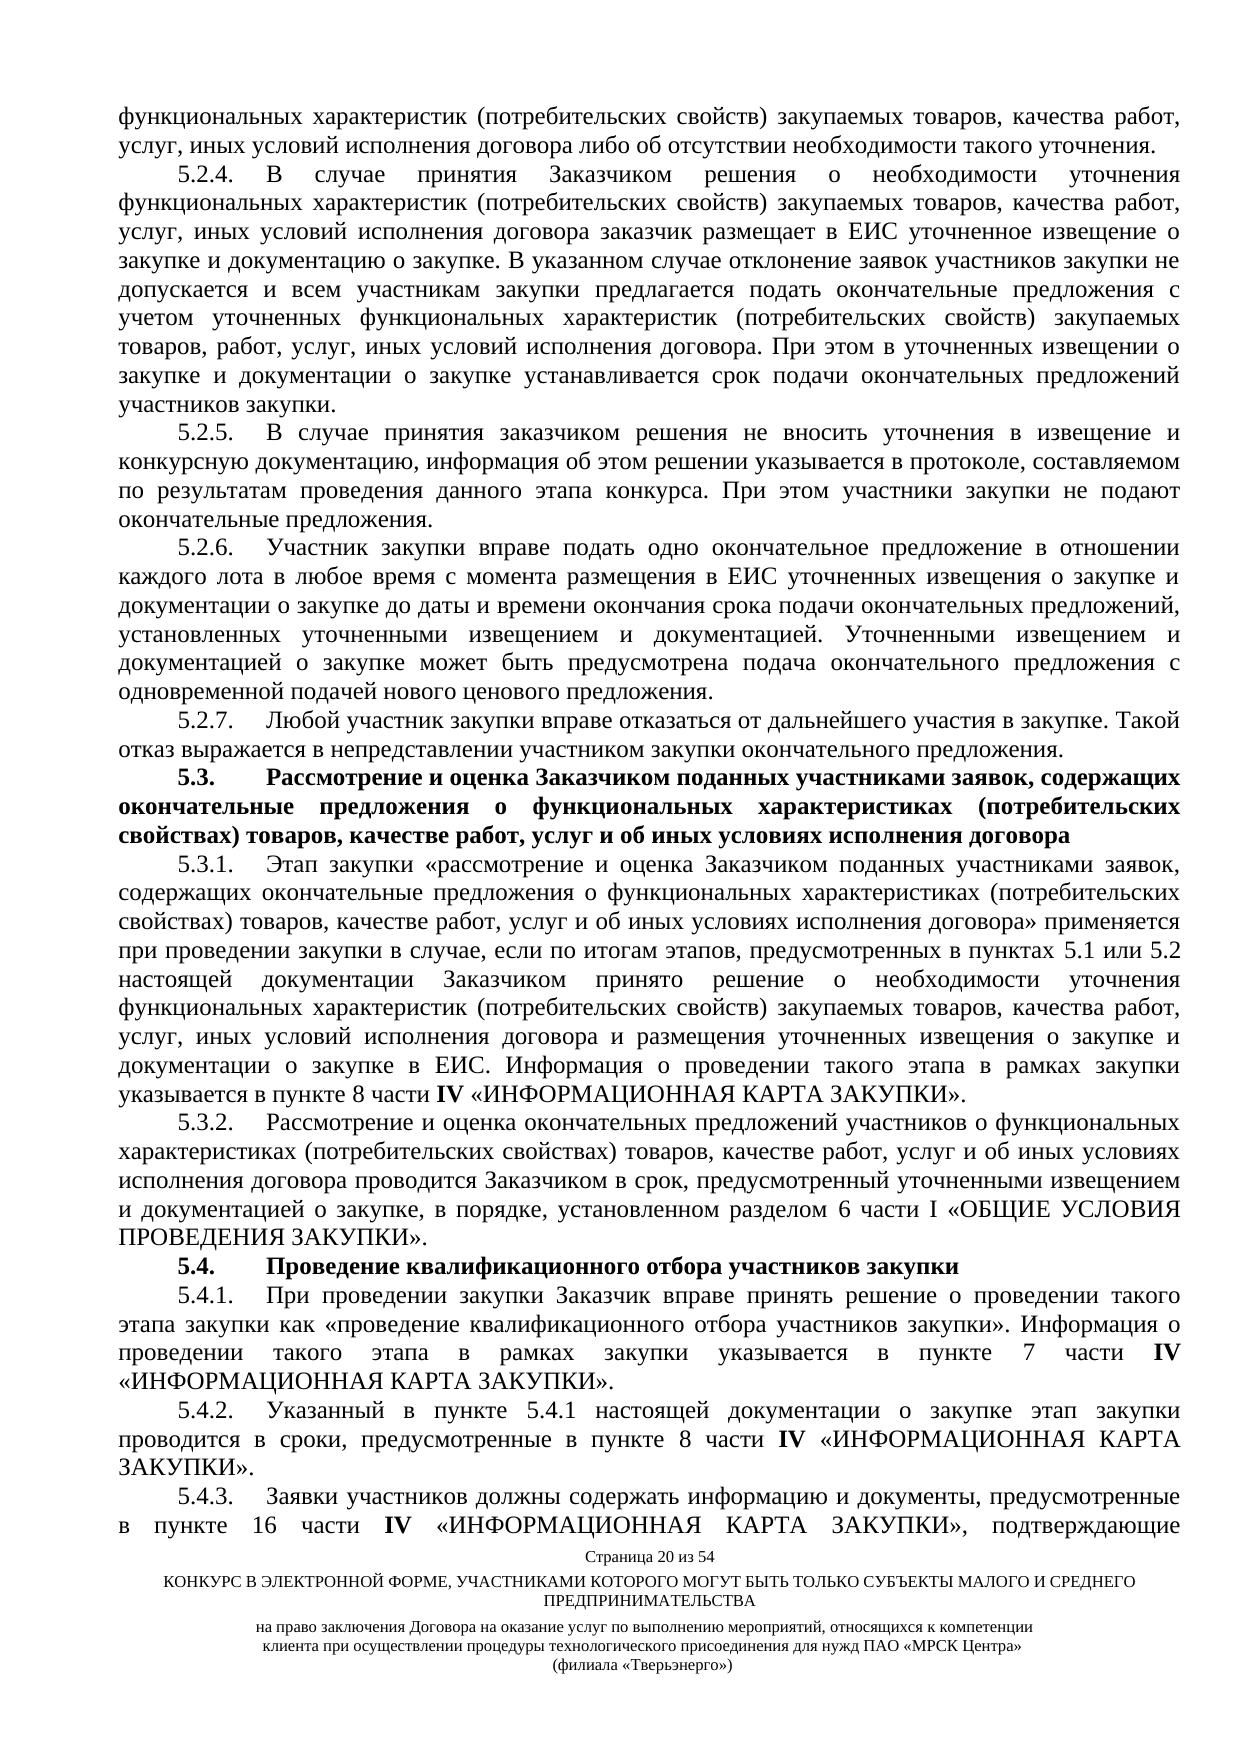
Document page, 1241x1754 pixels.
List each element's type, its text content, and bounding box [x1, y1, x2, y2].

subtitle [118, 1481, 1181, 1539]
subtitle При проведении закупки Заказчик вправе принять решение о проведении такого этапа закупки как «проведение квалификационного отбора участников закупки». Информация о проведении такого этапа в рамках закупки указывается в пункте 7 части IV «ИНФОРМАЦИОННАЯ КАРТА ЗАКУПКИ». [118, 1280, 1181, 1395]
subtitle В случае принятия заказчиком решения не вносить уточнения в извещение и конкурсную документацию, информация об этом решении указывается в протоколе, составляемом по результатам проведения данного этапа конкурса. При этом участники закупки не подают окончательные предложения. [118, 417, 1181, 532]
subtitle Рассмотрение и оценка окончательных предложений участников о функциональных характеристиках (потребительских свойствах) товаров, качестве работ, услуг и об иных условиях исполнения договора проводится Заказчиком в срок, предусмотренный уточненными извещением и документацией о закупке, в порядке, установленном разделом 6 части I «ОБЩИЕ УСЛОВИЯ ПРОВЕДЕНИЯ ЗАКУПКИ». [118, 1107, 1181, 1251]
subtitle Проведение квалификационного отбора участников закупки [118, 1251, 1181, 1280]
subtitle Участник закупки вправе подать одно окончательное предложение в отношении каждого лота в любое время с момента размещения в ЕИС уточненных извещения о закупке и документации о закупке до даты и времени окончания срока подачи окончательных предложений, установленных уточненными извещением и документацией. Уточненными извещением и документацией о закупке может быть предусмотрена подача окончательного предложения с одновременной подачей нового ценового предложения. [118, 532, 1181, 705]
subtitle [118, 101, 1181, 159]
subtitle Рассмотрение и оценка Заказчиком поданных участниками заявок, содержащих окончательные предложения о функциональных характеристиках (потребительских свойствах) товаров, качестве работ, услуг и об иных условиях исполнения договора [118, 762, 1181, 849]
subtitle Любой участник закупки вправе отказаться от дальнейшего участия в закупке. Такой отказ выражается в непредставлении участником закупки окончательного предложения. [118, 705, 1181, 762]
subtitle В случае принятия Заказчиком решения о необходимости уточнения функциональных характеристик (потребительских свойств) закупаемых товаров, качества работ, услуг, иных условий исполнения договора заказчик размещает в ЕИС уточненное извещение о закупке и документацию о закупке. В указанном случае отклонение заявок участников закупки не допускается и всем участникам закупки предлагается подать окончательные предложения с учетом уточненных функциональных характеристик (потребительских свойств) закупаемых товаров, работ, услуг, иных условий исполнения договора. При этом в уточненных извещении о закупке и документации о закупке устанавливается срок подачи окончательных предложений участников закупки. [118, 159, 1181, 417]
subtitle Этап закупки «рассмотрение и оценка Заказчиком поданных участниками заявок, содержащих окончательные предложения о функциональных характеристиках (потребительских свойствах) товаров, качестве работ, услуг и об иных условиях исполнения договора» применяется при проведении закупки в случае, если по итогам этапов, предусмотренных в пунктах 5.1 или 5.2 настоящей документации Заказчиком принято решение о необходимости уточнения функциональных характеристик (потребительских свойств) закупаемых товаров, качества работ, услуг, иных условий исполнения договора и размещения уточненных извещения о закупке и документации о закупке в ЕИС. Информация о проведении такого этапа в рамках закупки указывается в пункте 8 части IV «ИНФОРМАЦИОННАЯ КАРТА ЗАКУПКИ». [118, 849, 1181, 1107]
subtitle Указанный в пункте 5.4.1 настоящей документации о закупке этап закупки проводится в сроки, предусмотренные в пункте 8 части IV «ИНФОРМАЦИОННАЯ КАРТА ЗАКУПКИ». [118, 1395, 1181, 1481]
